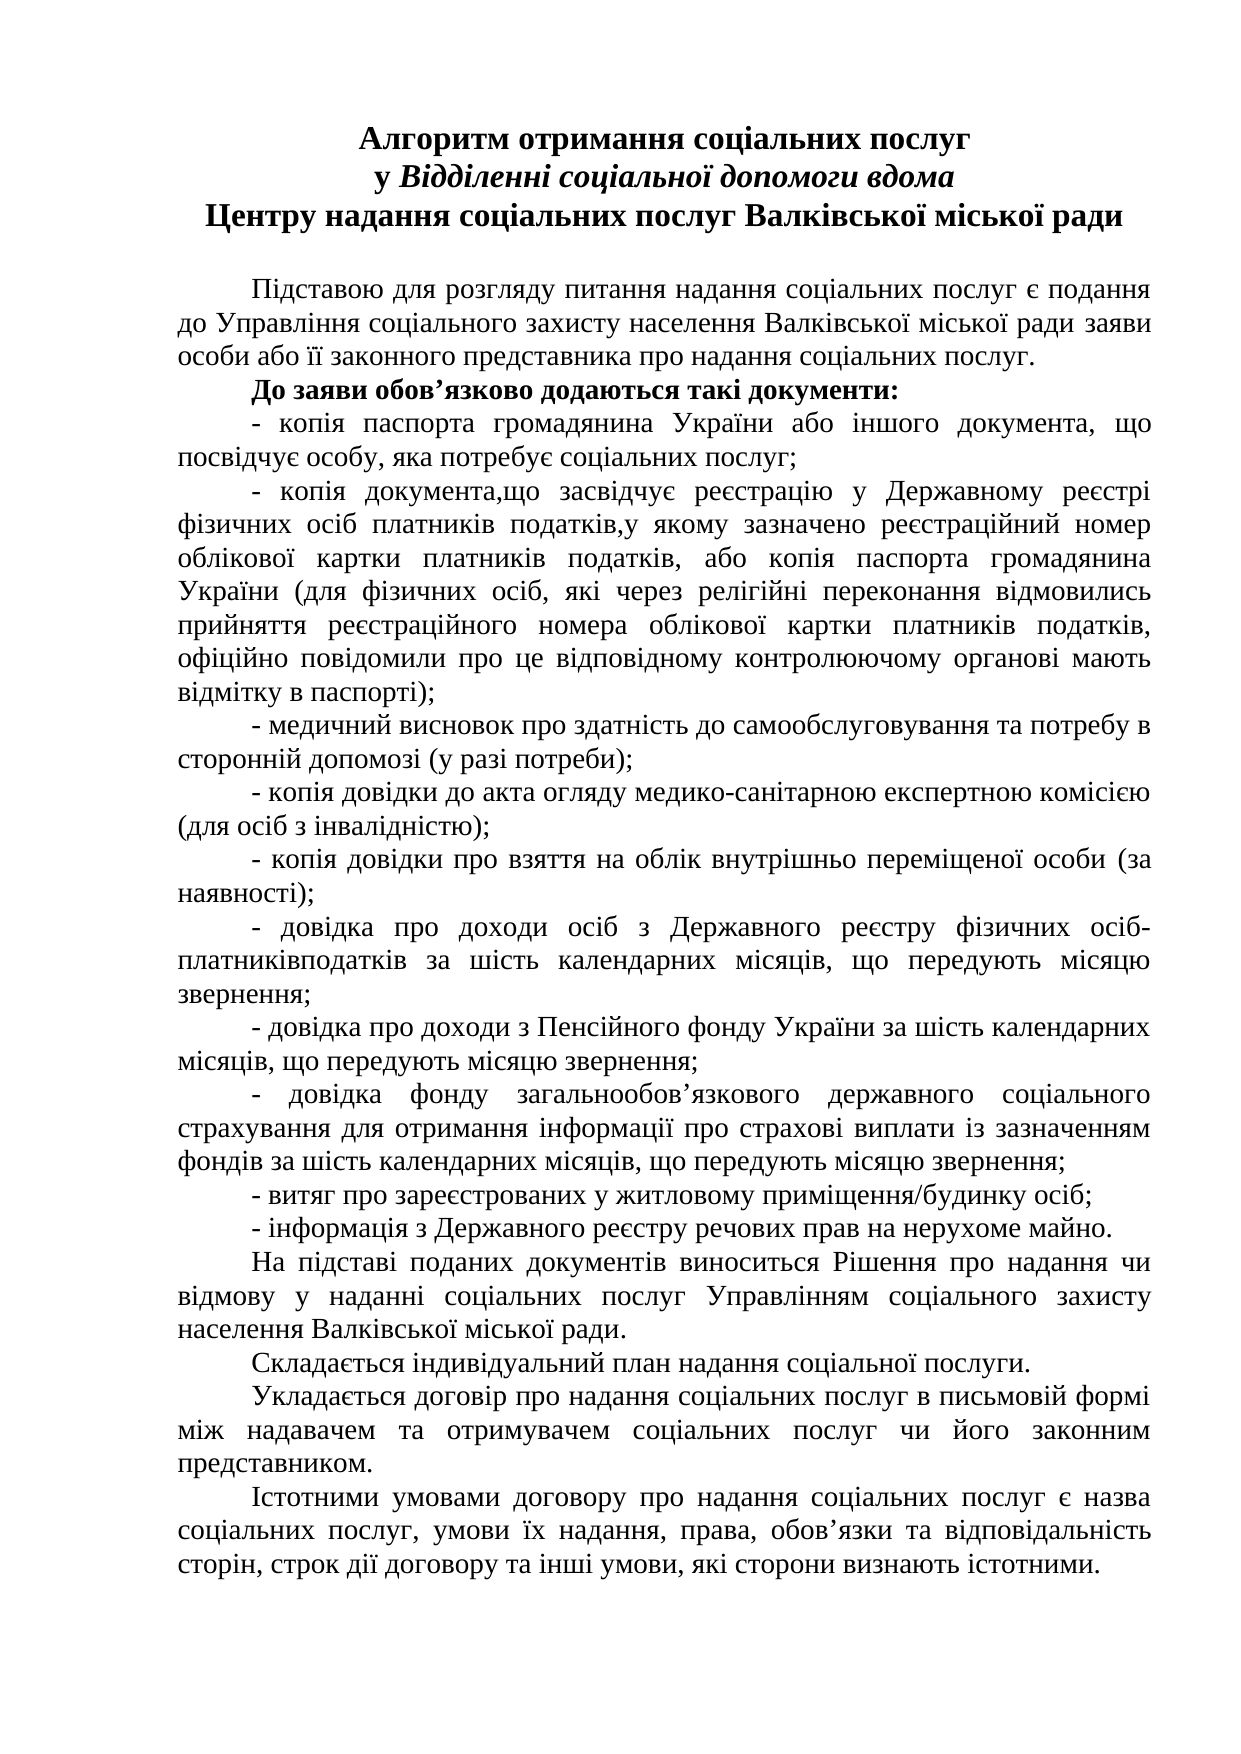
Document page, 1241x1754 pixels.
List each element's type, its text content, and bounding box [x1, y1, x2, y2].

text у Відділенні соціальної допомоги вдома [177, 156, 1152, 195]
text - довідка про доходи з Пенсійного фонду України за шість календарних місяців, що передують місяцю звернення; [177, 1009, 1152, 1076]
text Підставою для розгляду питання надання соціальних послуг є подання до Управління соціального захисту населення Валківської міської ради заяви особи або її законного представника про надання соціальних послуг. [177, 271, 1152, 372]
text Складається індивідуальний план надання соціальної послуги. [177, 1345, 1152, 1378]
text Центру надання соціальних послуг Валківської міської ради [177, 195, 1152, 233]
text - копія документа,що засвідчує реєстрацію у Державному реєстрі фізичних осіб платників податків,у якому зазначено реєстраційний номер облікової картки платників податків, або копія паспорта громадянина України (для фізичних осіб, які через релігійні переконання відмовились прийняття реєстраційного номера облікової картки платників податків, офіційно повідомили про це відповідному контролюючому органові мають відмітку в паспорті); [177, 473, 1152, 707]
text - довідка фонду загальнообов’язкового державного соціального страхування для отримання інформації про страхові виплати із зазначенням фондів за шість календарних місяців, що передують місяцю звернення; [177, 1076, 1152, 1177]
text - копія довідки про взяття на облік внутрішньо переміщеної особи (за наявності); [177, 842, 1152, 909]
text - витяг про зареєстрованих у житловому приміщення/будинку осіб; [177, 1177, 1152, 1211]
text На підставі поданих документів виноситься Рішення про надання чи відмову у наданні соціальних послуг Управлінням соціального захисту населення Валківської міської ради. [177, 1244, 1152, 1345]
text Алгоритм отримання соціальних послуг [177, 118, 1152, 156]
text Укладається договір про надання соціальних послуг в письмовій формі між надавачем та отримувачем соціальних послуг чи його законним представником. [177, 1378, 1152, 1479]
text - інформація з Державного реєстру речових прав на нерухоме майно. [177, 1211, 1152, 1244]
text - копія довідки до акта огляду медико-санітарною експертною комісією (для осіб з інвалідністю); [177, 774, 1152, 842]
text - довідка про доходи осіб з Державного реєстру фізичних осіб-платниківподатків за шість календарних місяців, що передують місяцю звернення; [177, 909, 1152, 1009]
text - медичний висновок про здатність до самообслуговування та потребу в сторонній допомозі (у разі потреби); [177, 707, 1152, 774]
text Істотними умовами договору про надання соціальних послуг є назва соціальних послуг, умови їх надання, права, обов’язки та відповідальність сторін, строк дії договору та інші умови, які сторони визнають істотними. [177, 1479, 1152, 1579]
text До заяви обов’язково додаються такі документи: [177, 372, 1152, 406]
text - копія паспорта громадянина України або іншого документа, що посвідчує особу, яка потребує соціальних послуг; [177, 406, 1152, 473]
